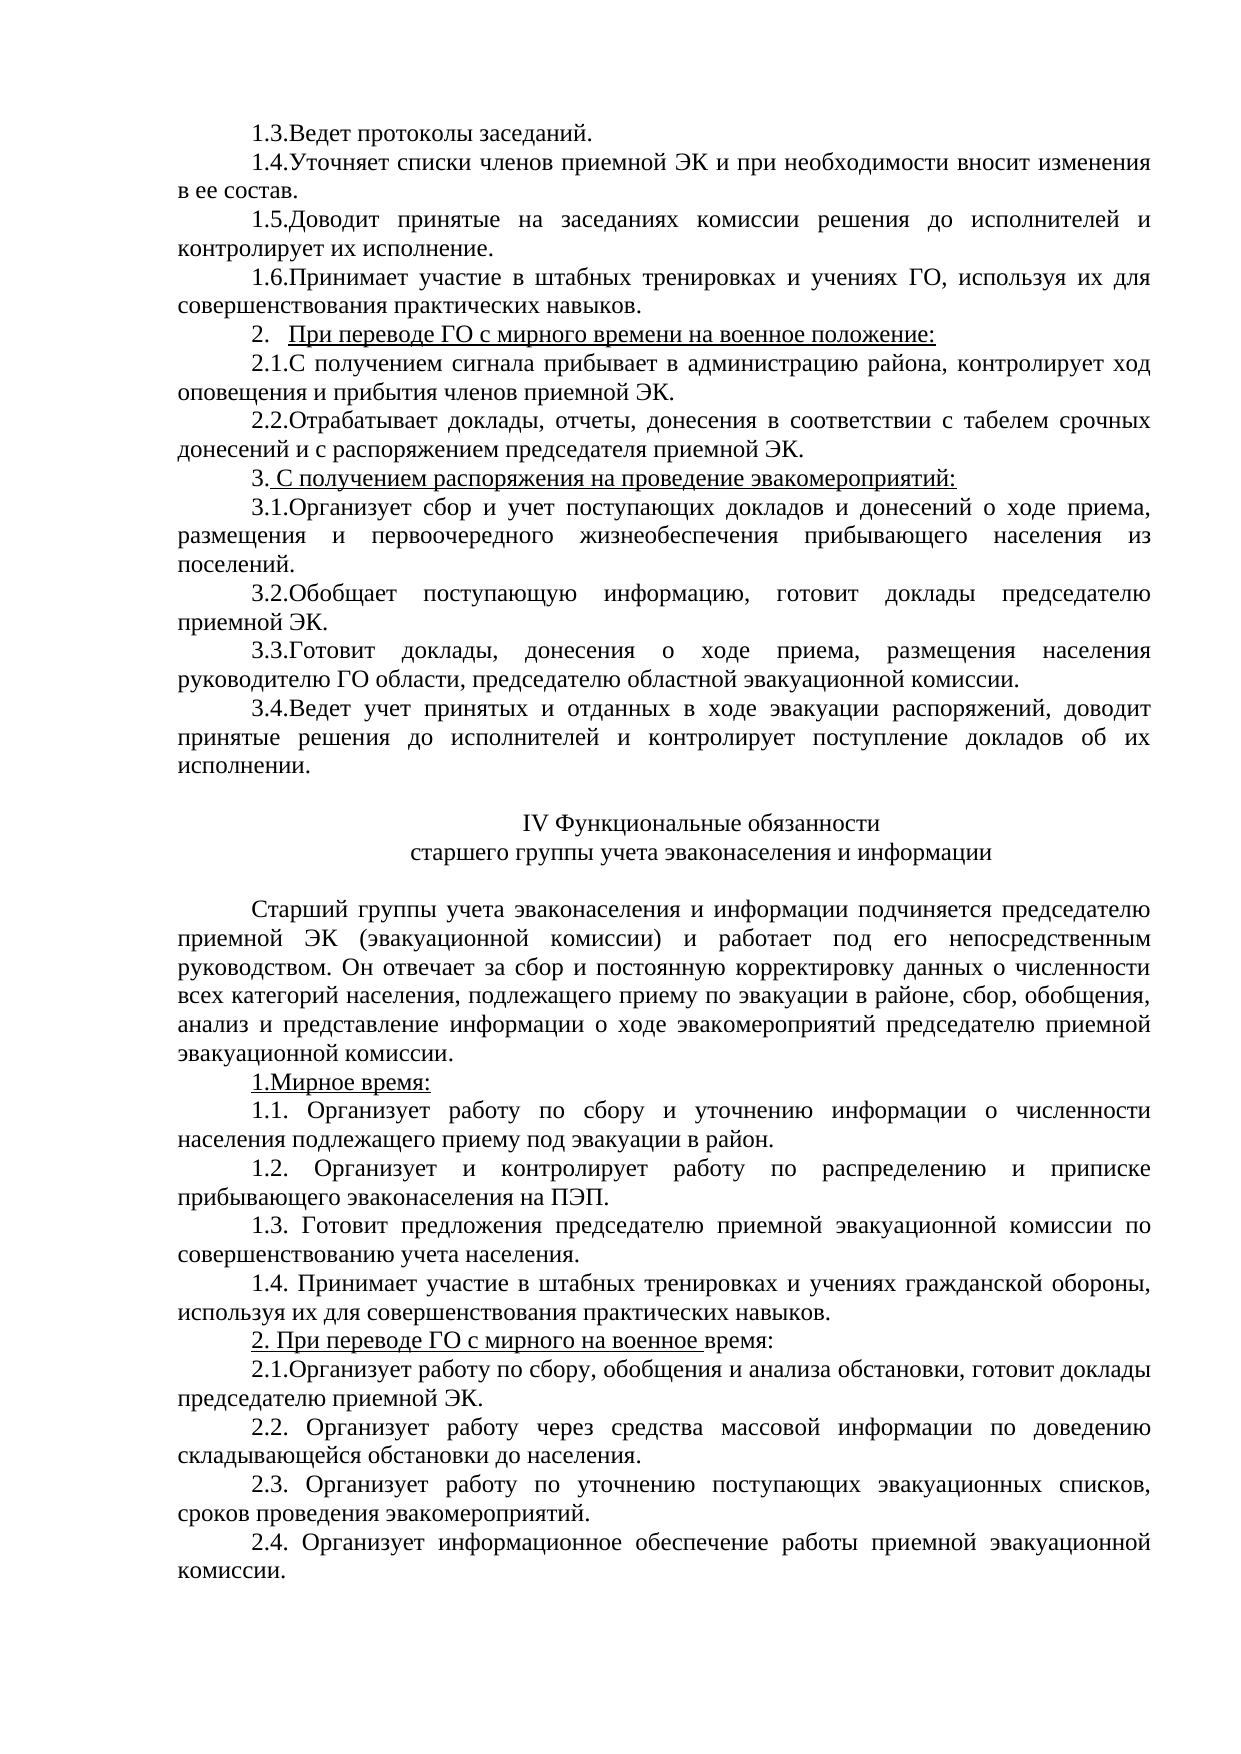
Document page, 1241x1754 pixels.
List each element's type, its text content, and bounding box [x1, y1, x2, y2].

text 1.4. Принимает участие в штабных тренировках и учениях гражданской обороны, используя их для совершенствования практических навыков. [177, 1268, 1152, 1326]
text 3.1.Организует сбор и учет поступающих докладов и донесений о ходе приема, размещения и первоочередного жизнеобеспечения прибывающего населения из поселений. [177, 492, 1152, 578]
text 1.3. Готовит предложения председателю приемной эвакуационной комиссии по совершенствованию учета населения. [177, 1211, 1152, 1268]
text 3.2.Обобщает поступающую информацию, готовит доклады председателю приемной ЭК. [177, 578, 1152, 636]
text 2.1.Организует работу по сбору, обобщения и анализа обстановки, готовит доклады председателю приемной ЭК. [177, 1354, 1152, 1412]
text 2.1.С получением сигнала прибывает в администрацию района, контролирует ход оповещения и прибытия членов приемной ЭК. [177, 348, 1152, 406]
text 2.2.Отрабатывает доклады, отчеты, донесения в соответствии с табелем срочных донесений и с распоряжением председателя приемной ЭК. [177, 406, 1152, 463]
text 2.3. Организует работу по уточнению поступающих эвакуационных списков, сроков проведения эвакомероприятий. [177, 1469, 1152, 1527]
text 2. При переводе ГО с мирного на военное время: [177, 1326, 1152, 1354]
text 1.5.Доводит принятые на заседаниях комиссии решения до исполнителей и контролирует их исполнение. [177, 204, 1152, 262]
text 1.6.Принимает участие в штабных тренировках и учениях ГО, используя их для совершенствования практических навыков. [177, 262, 1152, 319]
text Старший группы учета эваконаселения и информации подчиняется председателю приемной ЭК (эвакуационной комиссии) и работает под его непосредственным руководством. Он отвечает за сбор и постоянную корректировку данных о численности всех категорий населения, подлежащего приему по эвакуации в районе, сбор, обобщения, анализ и представление информации о ходе эвакомероприятий председателю приемной эвакуационной комиссии. [177, 894, 1152, 1067]
list При переводе ГО с мирного времени на военное положение: [177, 319, 1152, 348]
text 3. С получением распоряжения на проведение эвакомероприятий: [251, 463, 1152, 492]
text 1.2. Организует и контролирует работу по распределению и приписке прибывающего эваконаселения на ПЭП. [177, 1153, 1152, 1211]
text 2.2. Организует работу через средства массовой информации по доведению складывающейся обстановки до населения. [177, 1412, 1152, 1469]
text 1.Мирное время: [177, 1067, 1152, 1096]
text 3.3.Готовит доклады, донесения о ходе приема, размещения населения руководителю ГО области, председателю областной эвакуационной комиссии. [177, 636, 1152, 693]
text 1.3.Ведет протоколы заседаний. [177, 118, 1152, 147]
text 2.4. Организует информационное обеспечение работы приемной эвакуационной комиссии. [177, 1527, 1152, 1584]
text 1.4.Уточняет списки членов приемной ЭК и при необходимости вносит изменения в ее состав. [177, 147, 1152, 204]
text IV Функциональные обязанности [177, 808, 1152, 837]
text старшего группы учета эваконаселения и информации [177, 837, 1152, 866]
text 3.4.Ведет учет принятых и отданных в ходе эвакуации распоряжений, доводит принятые решения до исполнителей и контролирует поступление докладов об их исполнении. [177, 693, 1152, 779]
text 1.1. Организует работу по сбору и уточнению информации о численности населения подлежащего приему под эвакуации в район. [177, 1096, 1152, 1153]
